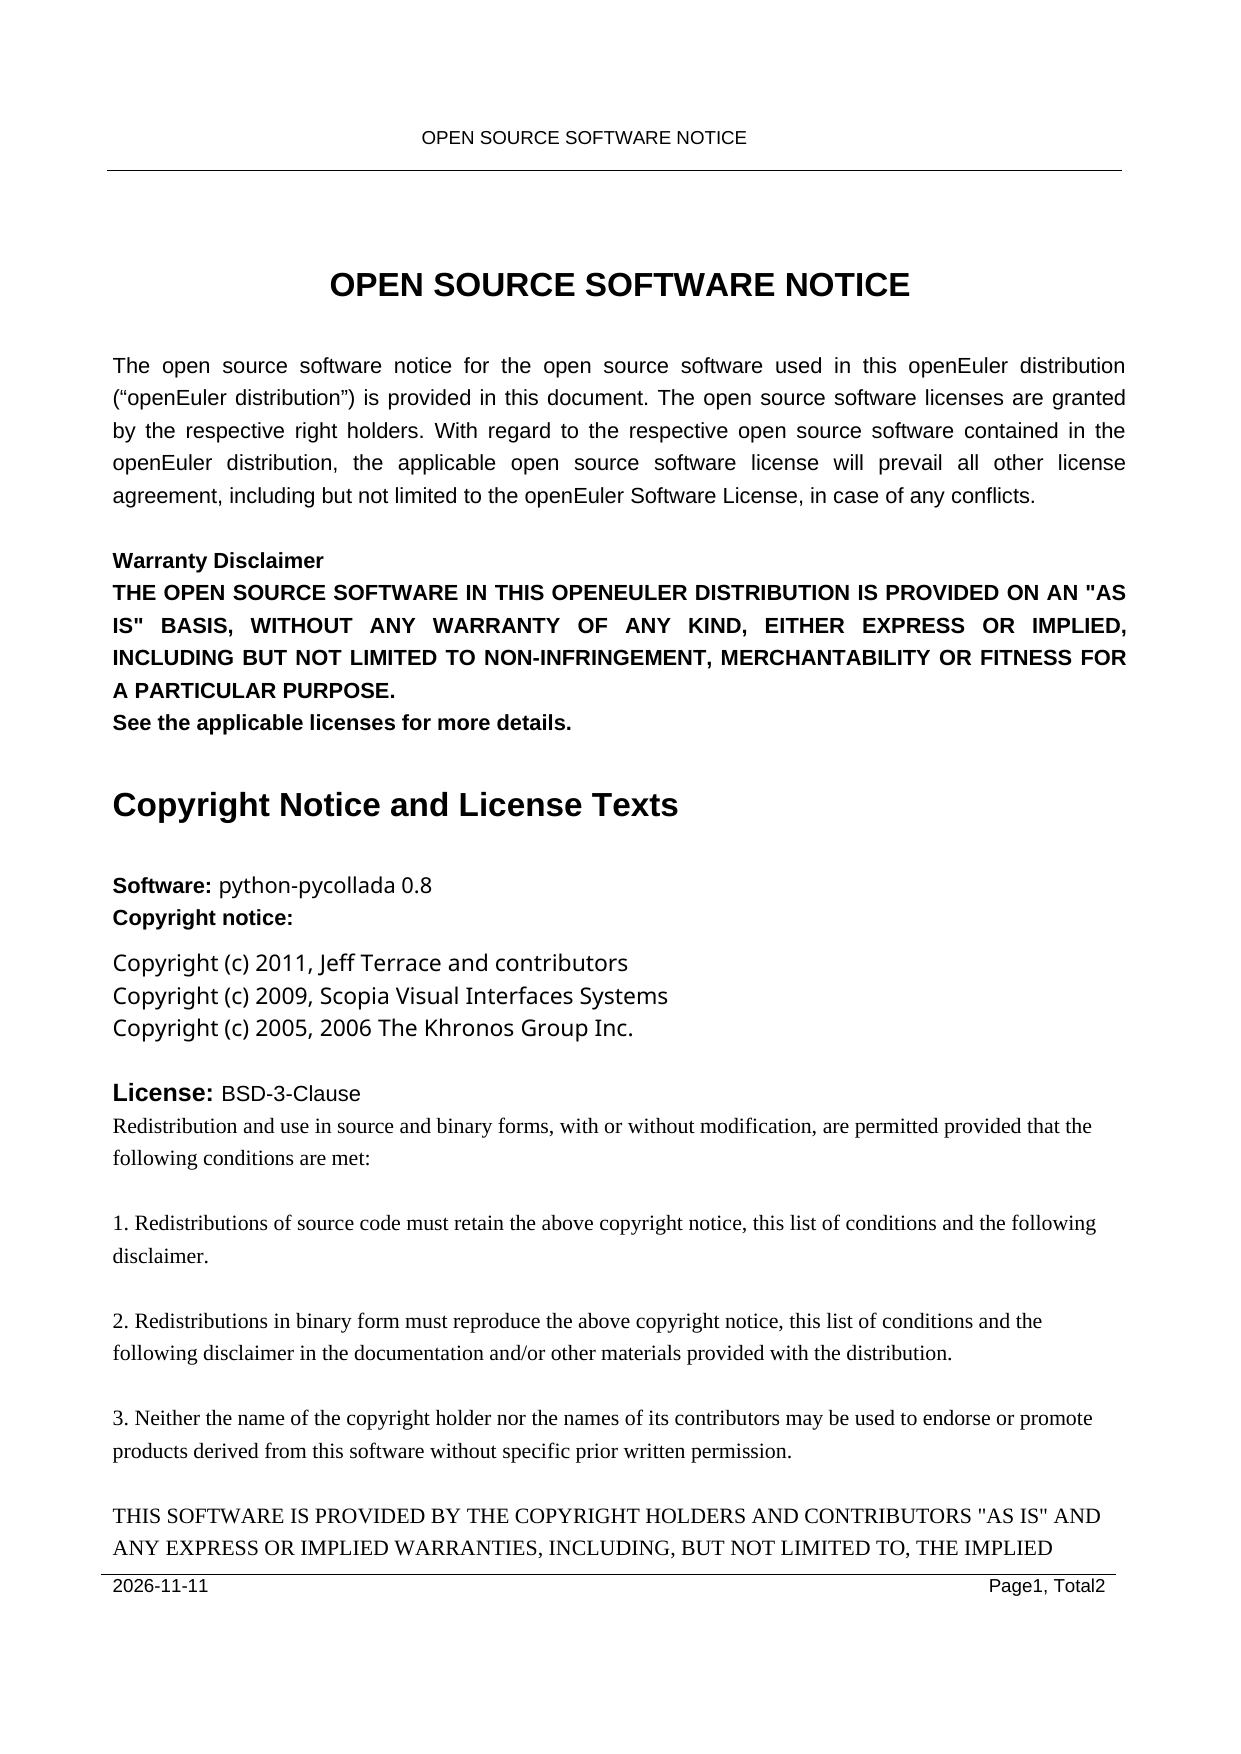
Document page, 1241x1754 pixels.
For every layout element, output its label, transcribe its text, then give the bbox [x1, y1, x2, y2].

text Copyright Notice and License Texts [112, 771, 1128, 836]
text Warranty Disclaimer [112, 544, 1128, 576]
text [112, 1109, 1128, 1564]
text THE OPEN SOURCE SOFTWARE IN THIS OPENEULER DISTRIBUTION IS PROVIDED ON AN "AS IS" BASIS, WITHOUT ANY WARRANTY OF ANY KIND, EITHER EXPRESS OR IMPLIED, INCLUDING BUT NOT LIMITED TO NON-INFRINGEMENT, MERCHANTABILITY OR FITNESS FOR A PARTICULAR PURPOSE. See the applicable licenses for more details. [112, 576, 1128, 739]
text License: BSD-3-Clause [112, 1077, 1128, 1109]
text Copyright notice: [112, 901, 1128, 934]
text The open source software notice for the open source software used in this openEuler distribution (“openEuler distribution”) is provided in this document. The open source software licenses are granted by the respective right holders. With regard to the respective open source software contained in the openEuler distribution, the applicable open source software license will prevail all other license agreement, including but not limited to the openEuler Software License, in case of any conflicts. [112, 349, 1128, 511]
title Software: python-pycollada 0.8 [112, 869, 1128, 901]
text OPEN SOURCE SOFTWARE NOTICE [112, 251, 1128, 316]
text Copyright (c) 2011, Jeff Terrace and contributors Copyright (c) 2009, Scopia Visual Interfaces Systems Copyright (c) 2005, 2006 The Khronos Group Inc. [112, 947, 1128, 1077]
